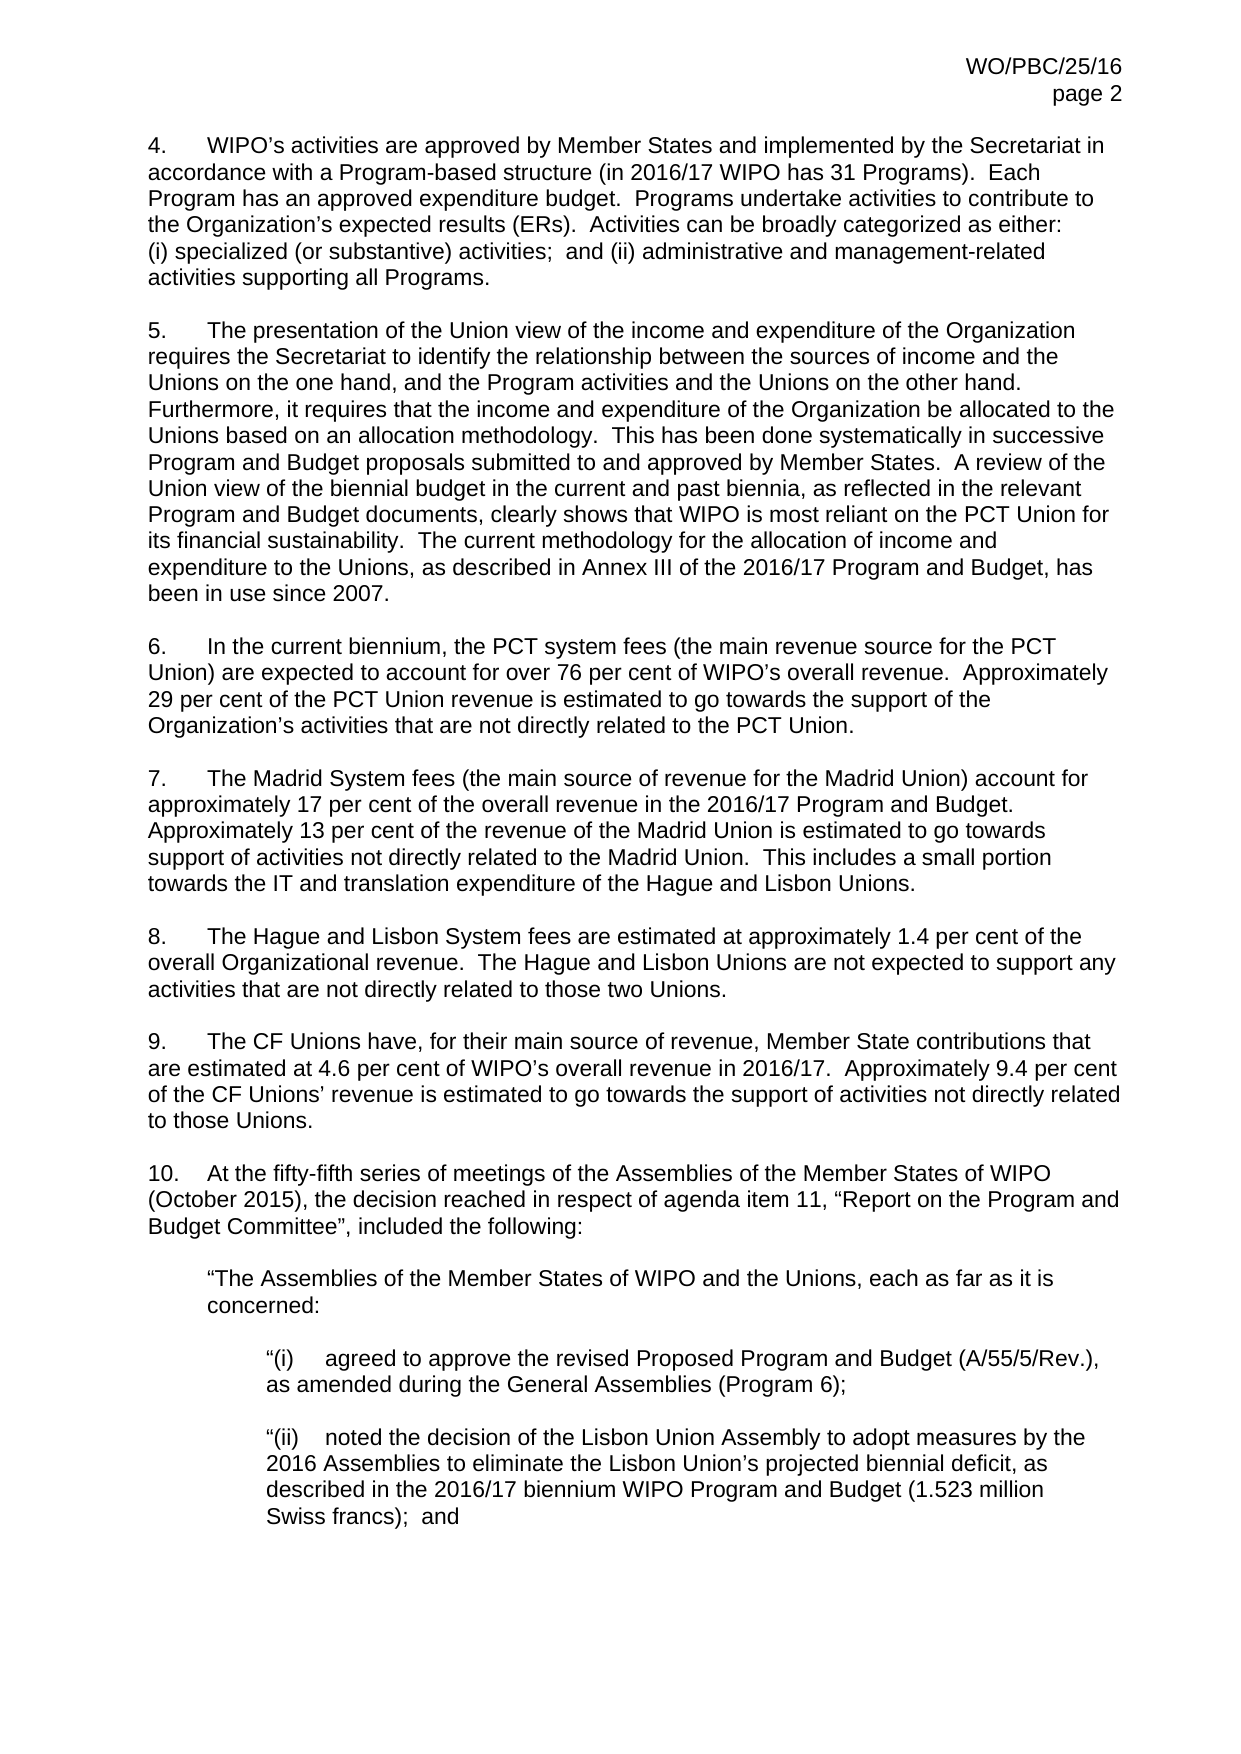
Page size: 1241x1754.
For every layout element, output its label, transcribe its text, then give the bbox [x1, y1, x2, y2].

list The presentation of the Union view of the income and expenditure of the Organization requires the Secretariat to identify the relationship between the sources of income and the Unions on the one hand, and the Program activities and the Unions on the other hand. Furthermore, it requires that the income and expenditure of the Organization be allocated to the Unions based on an allocation methodology. This has been done systematically in successive Program and Budget proposals submitted to and approved by Member States. A review of the Union view of the biennial budget in the current and past biennia, as reflected in the relevant Program and Budget documents, clearly shows that WIPO is most reliant on the PCT Union for its financial sustainability. The current methodology for the allocation of income and expenditure to the Unions, as described in Annex III of the 2016/17 Program and Budget, has been in use since 2007. [148, 317, 1122, 607]
list The Madrid System fees (the main source of revenue for the Madrid Union) account for approximately 17 per cent of the overall revenue in the 2016/17 Program and Budget. Approximately 13 per cent of the revenue of the Madrid Union is estimated to go towards support of activities not directly related to the Madrid Union. This includes a small portion towards the IT and translation expenditure of the Hague and Lisbon Unions. [148, 765, 1122, 896]
list The CF Unions have, for their main source of revenue, Member State contributions that are estimated at 4.6 per cent of WIPO’s overall revenue in 2016/17. Approximately 9.4 per cent of the CF Unions’ revenue is estimated to go towards the support of activities not directly related to those Unions. [148, 1028, 1122, 1134]
list “The Assemblies of the Member States of WIPO and the Unions, each as far as it is concerned: [207, 1265, 1122, 1318]
list In the current biennium, the PCT system fees (the main revenue source for the PCT Union) are expected to account for over 76 per cent of WIPO’s overall revenue. Approximately 29 per cent of the PCT Union revenue is estimated to go towards the support of the Organization’s activities that are not directly related to the PCT Union. [148, 633, 1122, 738]
text “(i) agreed to approve the revised Proposed Program and Budget (A/55/5/Rev.), as amended during the General Assemblies (Program 6); [266, 1344, 1122, 1397]
text “(ii) noted the decision of the Lisbon Union Assembly to adopt measures by the 2016 Assemblies to eliminate the Lisbon Union’s projected biennial deficit, as described in the 2016/17 biennium WIPO Program and Budget (1.523 million Swiss francs); and [266, 1423, 1122, 1529]
list The Hague and Lisbon System fees are estimated at approximately 1.4 per cent of the overall Organizational revenue. The Hague and Lisbon Unions are not expected to support any activities that are not directly related to those two Unions. [148, 923, 1122, 1002]
list At the fifty-fifth series of meetings of the Assemblies of the Member States of WIPO (October 2015), the decision reached in respect of agenda item 11, “Report on the Program and Budget Committee”, included the following: [148, 1160, 1122, 1239]
list WIPO’s activities are approved by Member States and implemented by the Secretariat in accordance with a Program-based structure (in 2016/17 WIPO has 31 Programs). Each Program has an approved expenditure budget. Programs undertake activities to contribute to the Organization’s expected results (ERs). Activities can be broadly categorized as either: (i) specialized (or substantive) activities; and (ii) administrative and management-related activities supporting all Programs. [148, 132, 1122, 290]
